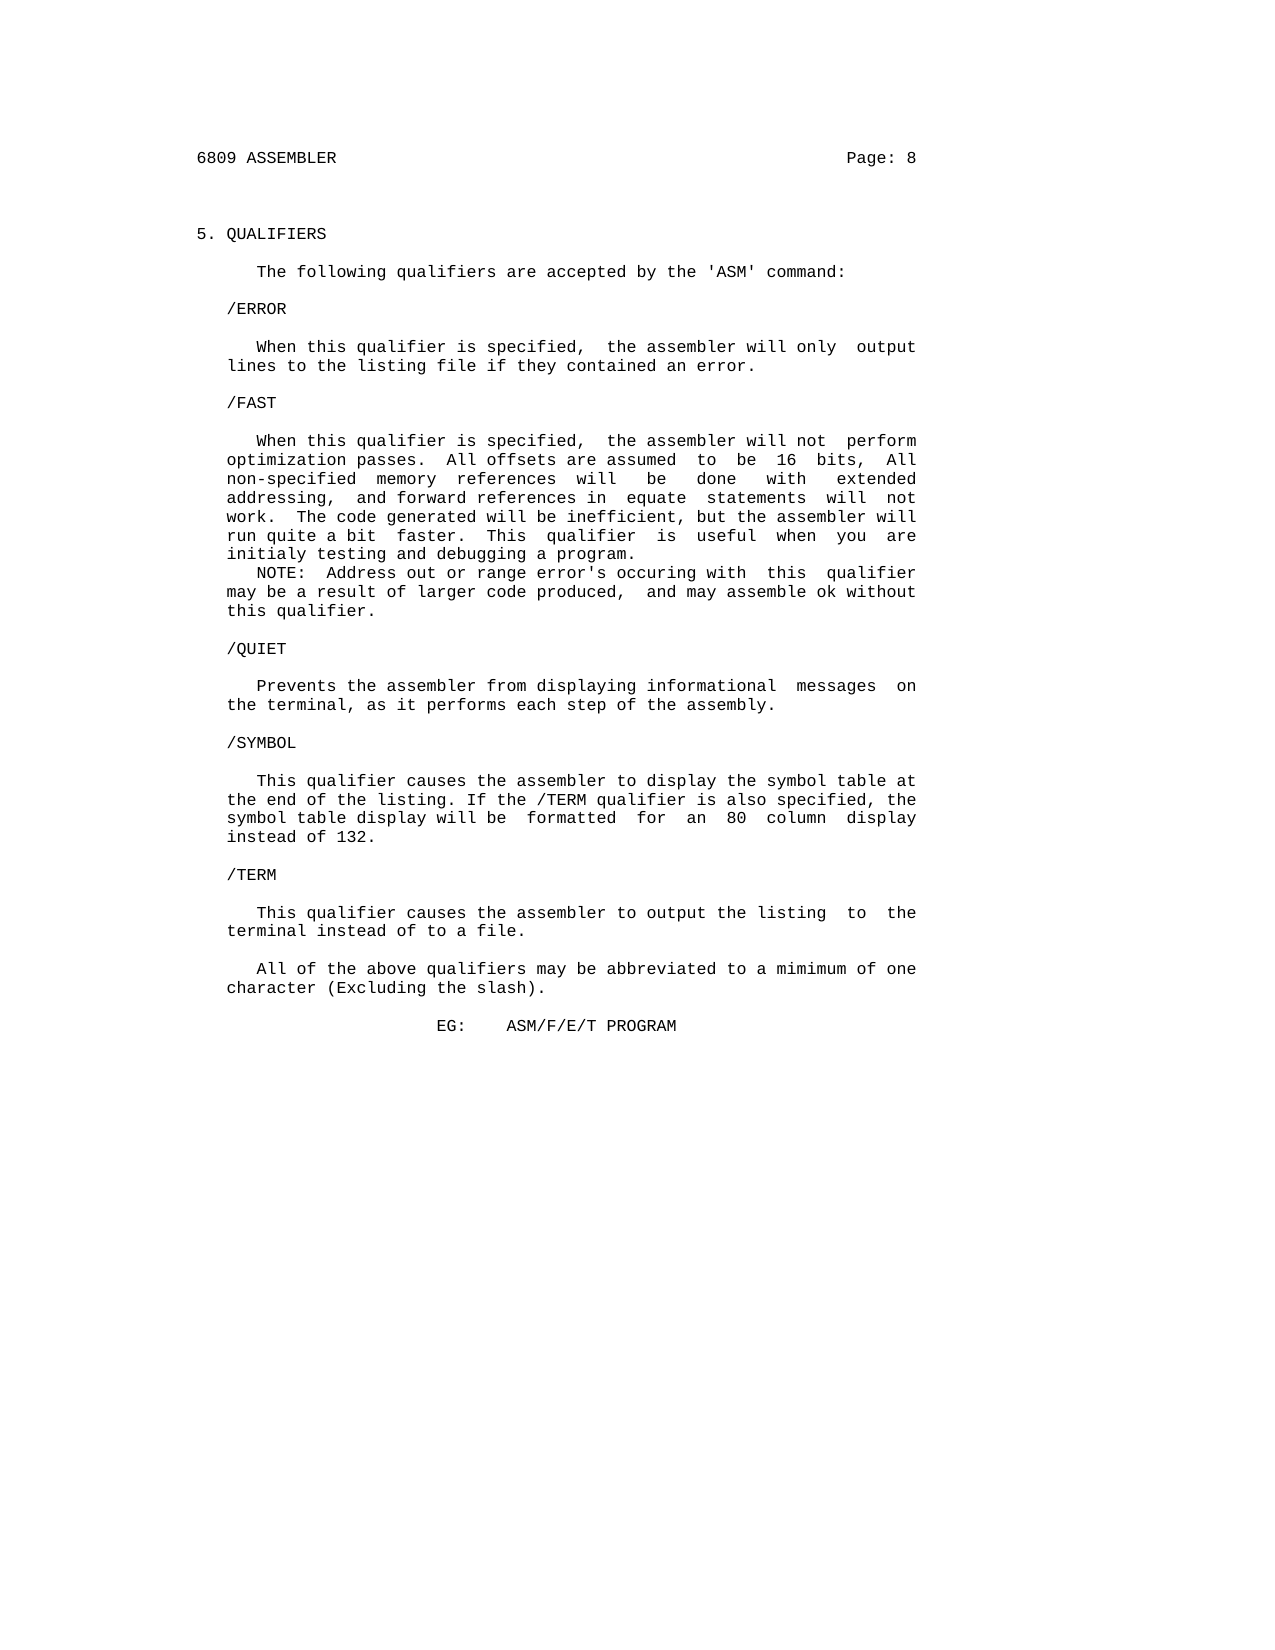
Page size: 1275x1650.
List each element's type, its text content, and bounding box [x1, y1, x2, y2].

text /SYMBOL [156, 734, 1118, 753]
text lines to the listing file if they contained an error. [156, 357, 1118, 376]
text terminal instead of to a file. [156, 923, 1118, 942]
text This qualifier causes the assembler to display the symbol table at [156, 772, 1118, 791]
text EG: ASM/F/E/T PROGRAM [156, 1017, 1118, 1036]
text instead of 132. [156, 829, 1118, 848]
text When this qualifier is specified, the assembler will not perform [156, 433, 1118, 452]
text When this qualifier is specified, the assembler will only output [156, 338, 1118, 357]
text All of the above qualifiers may be abbreviated to a mimimum of one [156, 961, 1118, 979]
text character (Excluding the slash). [156, 979, 1118, 998]
text work. The code generated will be inefficient, but the assembler will [156, 508, 1118, 527]
text The following qualifiers are accepted by the 'ASM' command: [156, 263, 1118, 282]
text optimization passes. All offsets are assumed to be 16 bits, All [156, 452, 1118, 471]
text /QUIET [156, 640, 1118, 659]
text Prevents the assembler from displaying informational messages on [156, 678, 1118, 697]
text the terminal, as it performs each step of the assembly. [156, 697, 1118, 716]
text this qualifier. [156, 602, 1118, 621]
text the end of the listing. If the /TERM qualifier is also specified, the [156, 791, 1118, 810]
text symbol table display will be formatted for an 80 column display [156, 810, 1118, 829]
text run quite a bit faster. This qualifier is useful when you are [156, 527, 1118, 546]
text initialy testing and debugging a program. [156, 546, 1118, 565]
text may be a result of larger code produced, and may assemble ok without [156, 584, 1118, 602]
text /ERROR [156, 301, 1118, 320]
text addressing, and forward references in equate statements will not [156, 489, 1118, 508]
text non-specified memory references will be done with extended [156, 471, 1118, 489]
text NOTE: Address out or range error's occuring with this qualifier [156, 565, 1118, 584]
text /TERM [156, 866, 1118, 885]
text This qualifier causes the assembler to output the listing to the [156, 904, 1118, 923]
text 5. QUALIFIERS [156, 225, 1118, 244]
text 6809 ASSEMBLER Page: 8 [156, 150, 1118, 169]
text /FAST [156, 395, 1118, 414]
